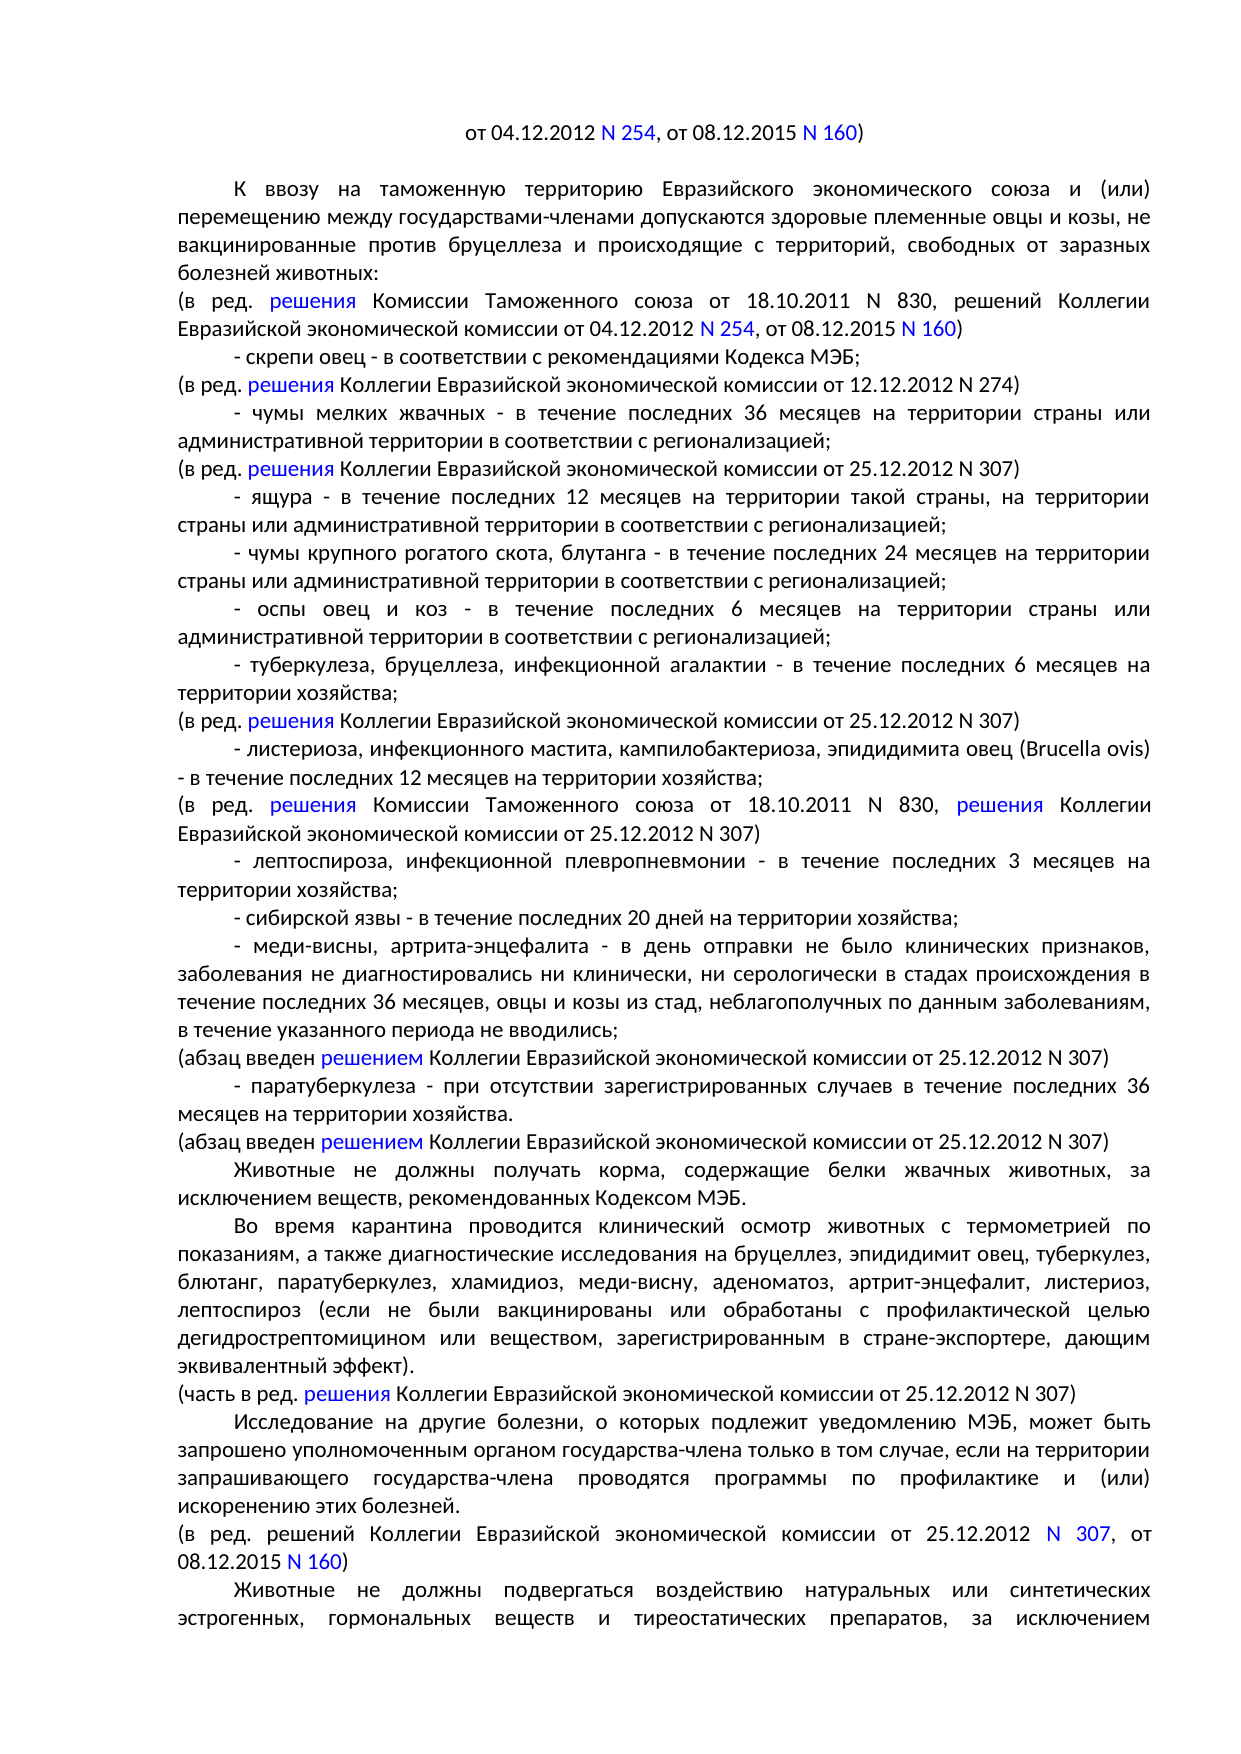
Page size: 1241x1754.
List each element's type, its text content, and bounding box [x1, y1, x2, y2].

text - лептоспироза, инфекционной плевропневмонии - в течение последних 3 месяцев на территории хозяйства; [177, 847, 1152, 903]
text (в ред. решения Комиссии Таможенного союза от 18.10.2011 N 830, решений Коллегии Евразийской экономической комиссии от 04.12.2012 N 254, от 08.12.2015 N 160) [177, 286, 1152, 342]
text - листериоза, инфекционного мастита, кампилобактериоза, эпидидимита овец (Brucella ovis) - в течение последних 12 месяцев на территории хозяйства; [177, 734, 1152, 791]
text - чумы крупного рогатого скота, блутанга - в течение последних 24 месяцев на территории страны или административной территории в соответствии с регионализацией; [177, 538, 1152, 594]
text (в ред. решения Коллегии Евразийской экономической комиссии от 25.12.2012 N 307) [177, 707, 1152, 734]
text Животные не должны получать корма, содержащие белки жвачных животных, за исключением веществ, рекомендованных Кодексом МЭБ. [177, 1155, 1152, 1211]
text (часть в ред. решения Коллегии Евразийской экономической комиссии от 25.12.2012 N 307) [177, 1379, 1152, 1407]
text - туберкулеза, бруцеллеза, инфекционной агалактии - в течение последних 6 месяцев на территории хозяйства; [177, 651, 1152, 707]
text - оспы овец и коз - в течение последних 6 месяцев на территории страны или административной территории в соответствии с регионализацией; [177, 594, 1152, 651]
text (в ред. решения Комиссии Таможенного союза от 18.10.2011 N 830, решения Коллегии Евразийской экономической комиссии от 25.12.2012 N 307) [177, 791, 1152, 847]
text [177, 1575, 1152, 1631]
text (в ред. решения Коллегии Евразийской экономической комиссии от 25.12.2012 N 307) [177, 454, 1152, 482]
text - меди-висны, артрита-энцефалита - в день отправки не было клинических признаков, заболевания не диагностировались ни клинически, ни серологически в стадах происхождения в течение последних 36 месяцев, овцы и козы из стад, неблагополучных по данным заболеваниям, в течение указанного периода не вводились; [177, 931, 1152, 1043]
text (в ред. решений Коллегии Евразийской экономической комиссии от 25.12.2012 N 307, от 08.12.2015 N 160) [177, 1519, 1152, 1575]
text от 04.12.2012 N 254, от 08.12.2015 N 160) [177, 118, 1152, 146]
text (в ред. решения Коллегии Евразийской экономической комиссии от 12.12.2012 N 274) [177, 370, 1152, 398]
text К ввозу на таможенную территорию Евразийского экономического союза и (или) перемещению между государствами-членами допускаются здоровые племенные овцы и козы, не вакцинированные против бруцеллеза и происходящие с территорий, свободных от заразных болезней животных: [177, 174, 1152, 286]
text - ящура - в течение последних 12 месяцев на территории такой страны, на территории страны или административной территории в соответствии с регионализацией; [177, 482, 1152, 538]
text Во время карантина проводится клинический осмотр животных с термометрией по показаниям, а также диагностические исследования на бруцеллез, эпидидимит овец, туберкулез, блютанг, паратуберкулез, хламидиоз, меди-висну, аденоматоз, артрит-энцефалит, листериоз, лептоспироз (если не были вакцинированы или обработаны с профилактической целью дегидрострептомицином или веществом, зарегистрированным в стране-экспортере, дающим эквивалентный эффект). [177, 1211, 1152, 1379]
text - скрепи овец - в соответствии с рекомендациями Кодекса МЭБ; [177, 342, 1152, 370]
text - паратуберкулеза - при отсутствии зарегистрированных случаев в течение последних 36 месяцев на территории хозяйства. [177, 1071, 1152, 1127]
text - чумы мелких жвачных - в течение последних 36 месяцев на территории страны или административной территории в соответствии с регионализацией; [177, 398, 1152, 454]
text (абзац введен решением Коллегии Евразийской экономической комиссии от 25.12.2012 N 307) [177, 1127, 1152, 1155]
text - сибирской язвы - в течение последних 20 дней на территории хозяйства; [177, 903, 1152, 931]
text Исследование на другие болезни, о которых подлежит уведомлению МЭБ, может быть запрошено уполномоченным органом государства-члена только в том случае, если на территории запрашивающего государства-члена проводятся программы по профилактике и (или) искоренению этих болезней. [177, 1407, 1152, 1519]
text (абзац введен решением Коллегии Евразийской экономической комиссии от 25.12.2012 N 307) [177, 1043, 1152, 1071]
